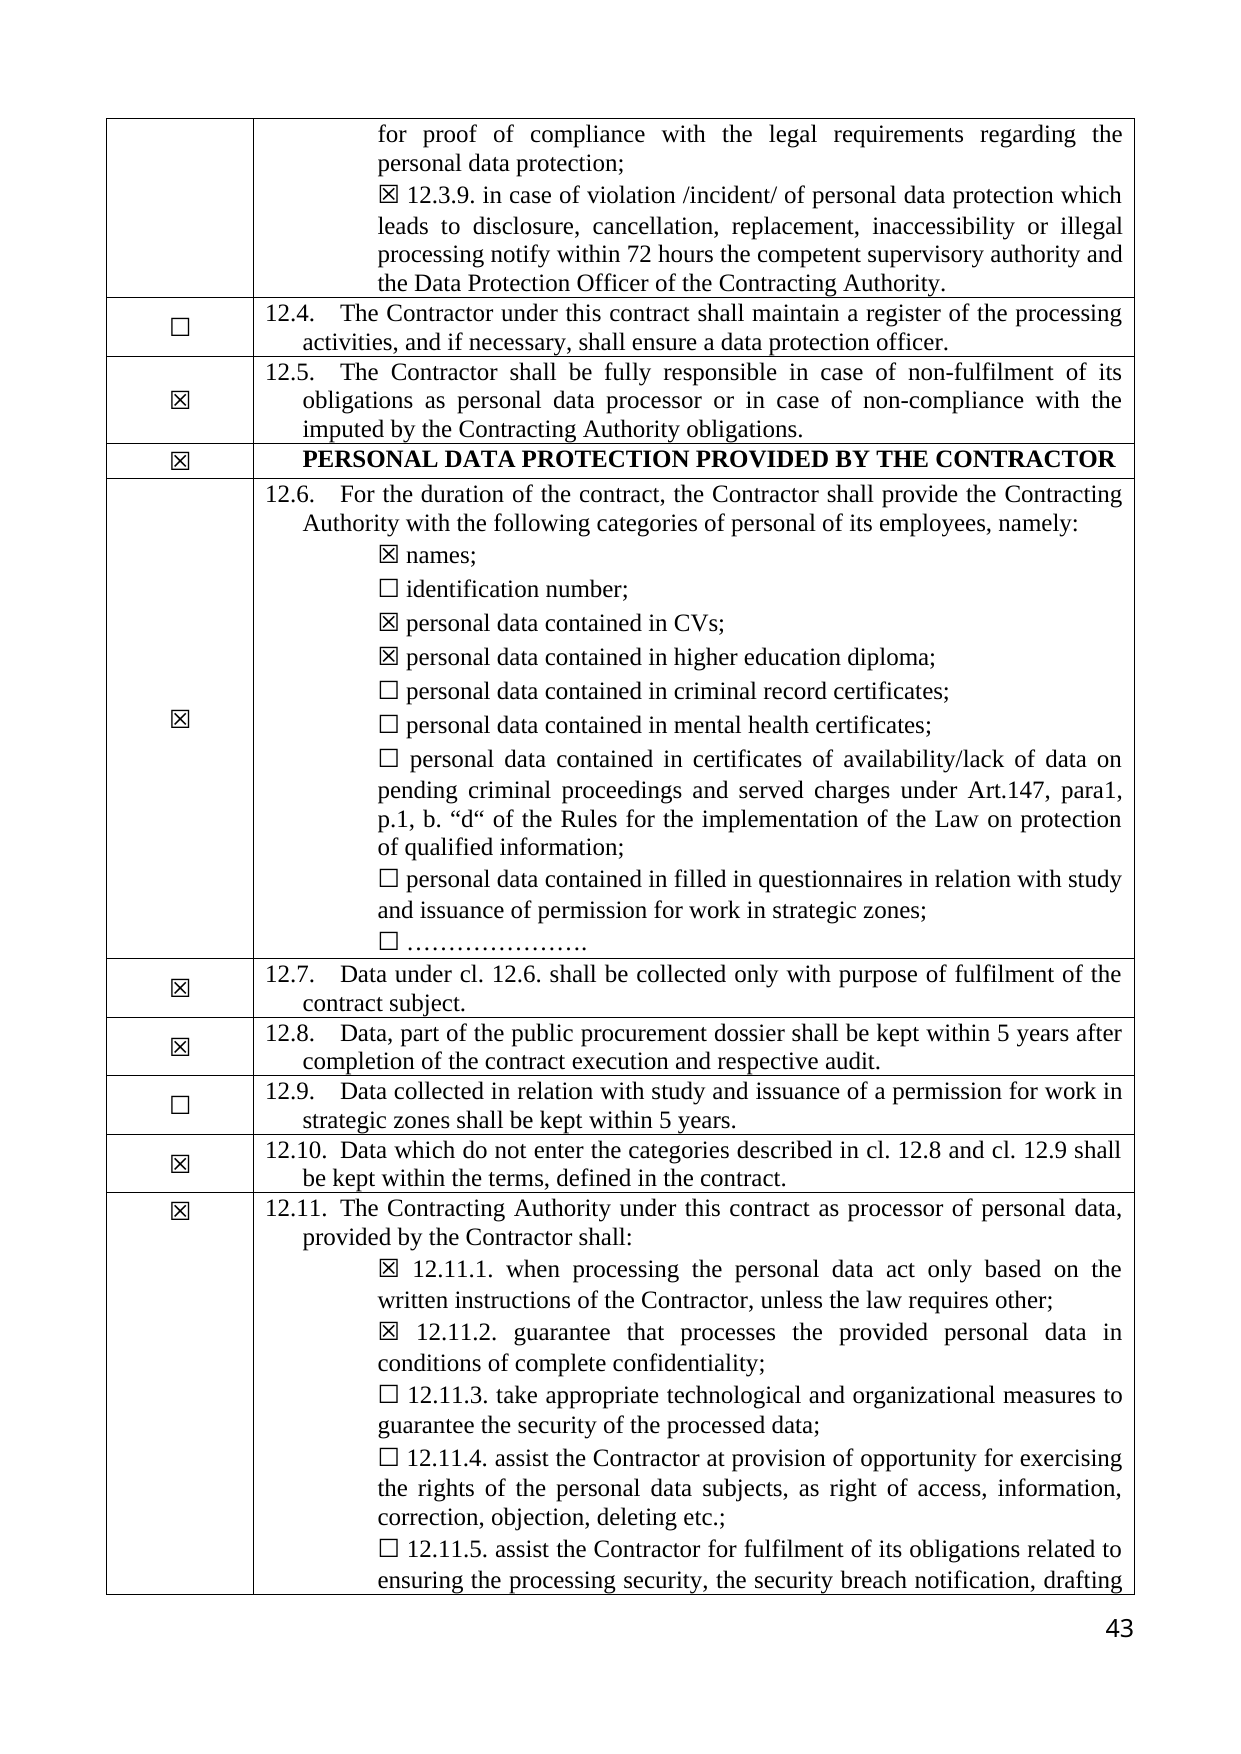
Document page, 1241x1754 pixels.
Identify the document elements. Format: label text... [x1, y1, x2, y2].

table_cell Data under cl. 12.6. shall be collected only with purpose of fulfilment of the contract subject. [254, 959, 1134, 1017]
table_cell ☐ [107, 298, 253, 356]
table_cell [254, 1193, 1134, 1593]
table_cell Data collected in relation with study and issuance of a permission for work in strategic zones shall be kept within 5 years. [254, 1076, 1134, 1134]
table_cell The Contractor under this contract shall maintain a register of the processing activities, and if necessary, shall ensure a data protection officer. [254, 298, 1134, 356]
table_cell For the duration of the contract, the Contractor shall provide the Contracting Authority with the following categories of personal of its employees, namely: names; identification number; personal data contained in CVs; personal data contained in higher education diploma; personal data contained in criminal record certificates; personal data contained in mental health certificates; personal data contained in certificates of availability/lack of data on pending criminal proceedings and served charges under Art.147, para1, p.1, b. “d“ of the Rules for the implementation of the Law on protection of qualified information; personal data contained in filled in questionnaires in relation with study and issuance of permission for work in strategic zones; ☐ …………………. [254, 479, 1134, 958]
table_cell The Contractor shall be fully responsible in case of non-fulfilment of its obligations as personal data processor or in case of non-compliance with the imputed by the Contracting Authority obligations. [254, 357, 1134, 443]
table_cell PERSONAL DATA PROTECTION PROVIDED BY THE CONTRACTOR [254, 444, 1134, 478]
table_cell Data which do not enter the categories described in cl. 12.8 and cl. 12.9 shall be kept within the terms, defined in the contract. [254, 1135, 1134, 1192]
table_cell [254, 119, 1134, 297]
table_cell Data, part of the public procurement dossier shall be kept within 5 years after completion of the contract execution and respective audit. [254, 1018, 1134, 1075]
